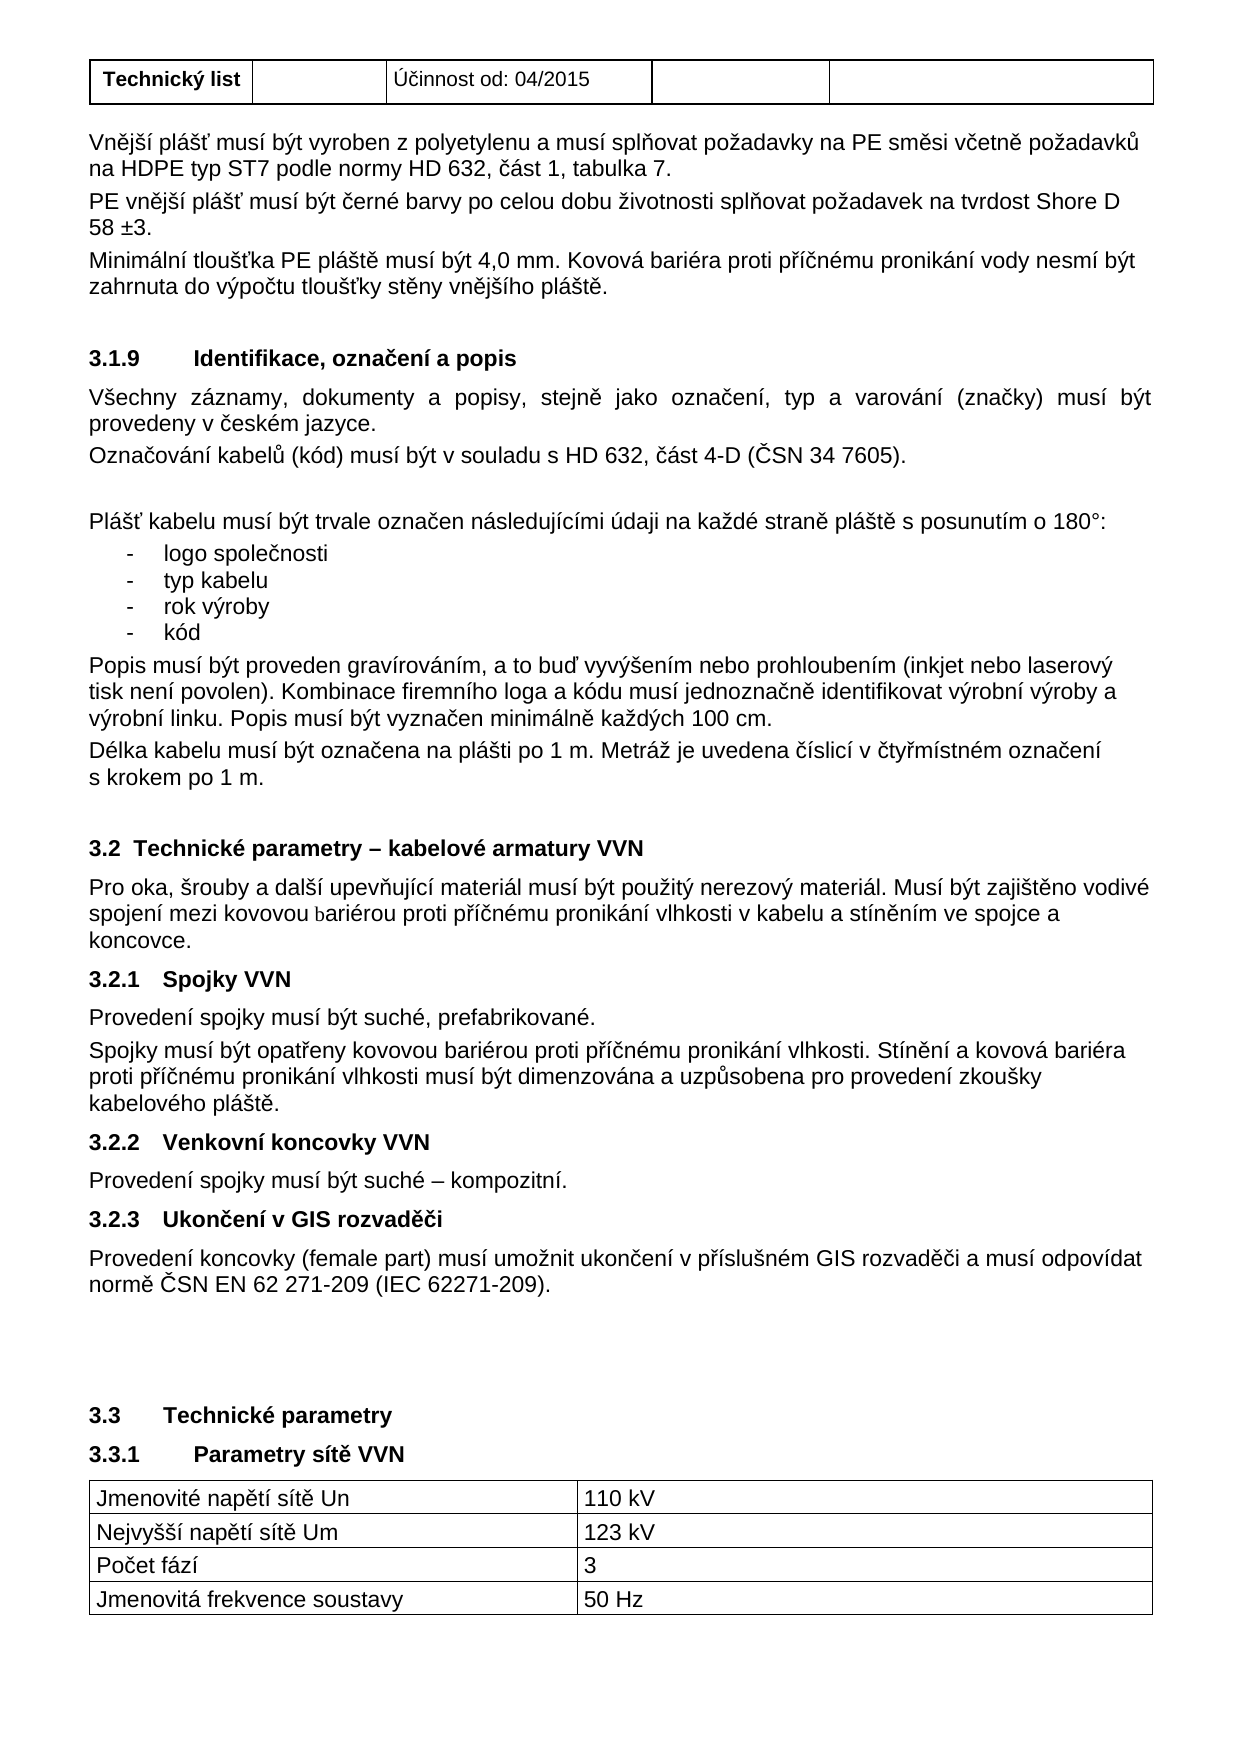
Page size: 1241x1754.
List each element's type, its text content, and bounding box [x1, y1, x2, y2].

text Popis musí být proveden gravírováním, a to buď vyvýšením nebo prohloubením (inkjet nebo laserový tisk není povolen). Kombinace firemního loga a kódu musí jednoznačně identifikovat výrobní výroby a výrobní linku. Popis musí být vyznačen minimálně každých 100 cm. [89, 652, 1152, 731]
table_header 110 kV [578, 1481, 1152, 1513]
text Všechny záznamy, dokumenty a popisy, stejně jako označení, typ a varování (značky) musí být provedeny v českém jazyce. [89, 383, 1152, 436]
text Provedení spojky musí být suché – kompozitní. [89, 1167, 1152, 1194]
text Plášť kabelu musí být trvale označen následujícími údaji na každé straně pláště s posunutím o 180°: [89, 508, 1152, 534]
text PE vnější plášť musí být černé barvy po celou dobu životnosti splňovat požadavek na tvrdost Shore D 58 ±3. [89, 188, 1152, 241]
list kód [126, 619, 1152, 646]
text Pro oka, šrouby a další upevňující materiál musí být použitý nerezový materiál. Musí být zajištěno vodivé spojení mezi kovovou bariérou proti příčnému pronikání vlhkosti v kabelu a stíněním ve spojce a koncovce. [89, 874, 1152, 953]
list Identifikace, označení a popis [89, 345, 1152, 371]
subtitle Spojky VVN [89, 966, 1152, 992]
table_cell 50 Hz [578, 1582, 1152, 1614]
table_cell Jmenovitá frekvence soustavy [90, 1582, 577, 1614]
subtitle Ukončení v GIS rozvaděči [89, 1206, 1152, 1233]
table_header Jmenovité napětí sítě Un [90, 1481, 577, 1513]
text Provedení spojky musí být suché, prefabrikované. [89, 1004, 1152, 1031]
table_cell 3 [578, 1548, 1152, 1581]
subtitle Venkovní koncovky VVN [89, 1128, 1152, 1155]
text Spojky musí být opatřeny kovovou bariérou proti příčnému pronikání vlhkosti. Stínění a kovová bariéra proti příčnému pronikání vlhkosti musí být dimenzována a uzpůsobena pro provedení zkoušky kabelového pláště. [89, 1037, 1152, 1116]
text Označování kabelů (kód) musí být v souladu s HD 632, část 4-D (ČSN 34 7605). [89, 442, 1152, 469]
text Provedení koncovky (female part) musí umožnit ukončení v příslušném GIS rozvaděči a musí odpovídat normě ČSN EN 62 271-209 (IEC 62271-209). [89, 1245, 1152, 1298]
table_cell 123 kV [578, 1514, 1152, 1547]
list Technické parametry [89, 1402, 1152, 1428]
subtitle Technické parametry – kabelové armatury VVN [89, 835, 1152, 861]
text Minimální tloušťka PE pláště musí být 4,0 mm. Kovová bariéra proti příčnému pronikání vody nesmí být zahrnuta do výpočtu tloušťky stěny vnějšího pláště. [89, 247, 1152, 299]
list rok výroby [126, 593, 1152, 619]
text Vnější plášť musí být vyroben z polyetylenu a musí splňovat požadavky na PE směsi včetně požadavků na HDPE typ ST7 podle normy HD 632, část 1, tabulka 7. [89, 129, 1152, 182]
list logo společnosti [126, 540, 1152, 567]
text Délka kabelu musí být označena na plášti po 1 m. Metráž je uvedena číslicí v čtyřmístném označení s krokem po 1 m. [89, 737, 1152, 790]
list Parametry sítě VVN [89, 1441, 1152, 1467]
table_cell Počet fází [90, 1548, 577, 1581]
table_cell Nejvyšší napětí sítě Um [90, 1514, 577, 1547]
list typ kabelu [126, 567, 1152, 593]
